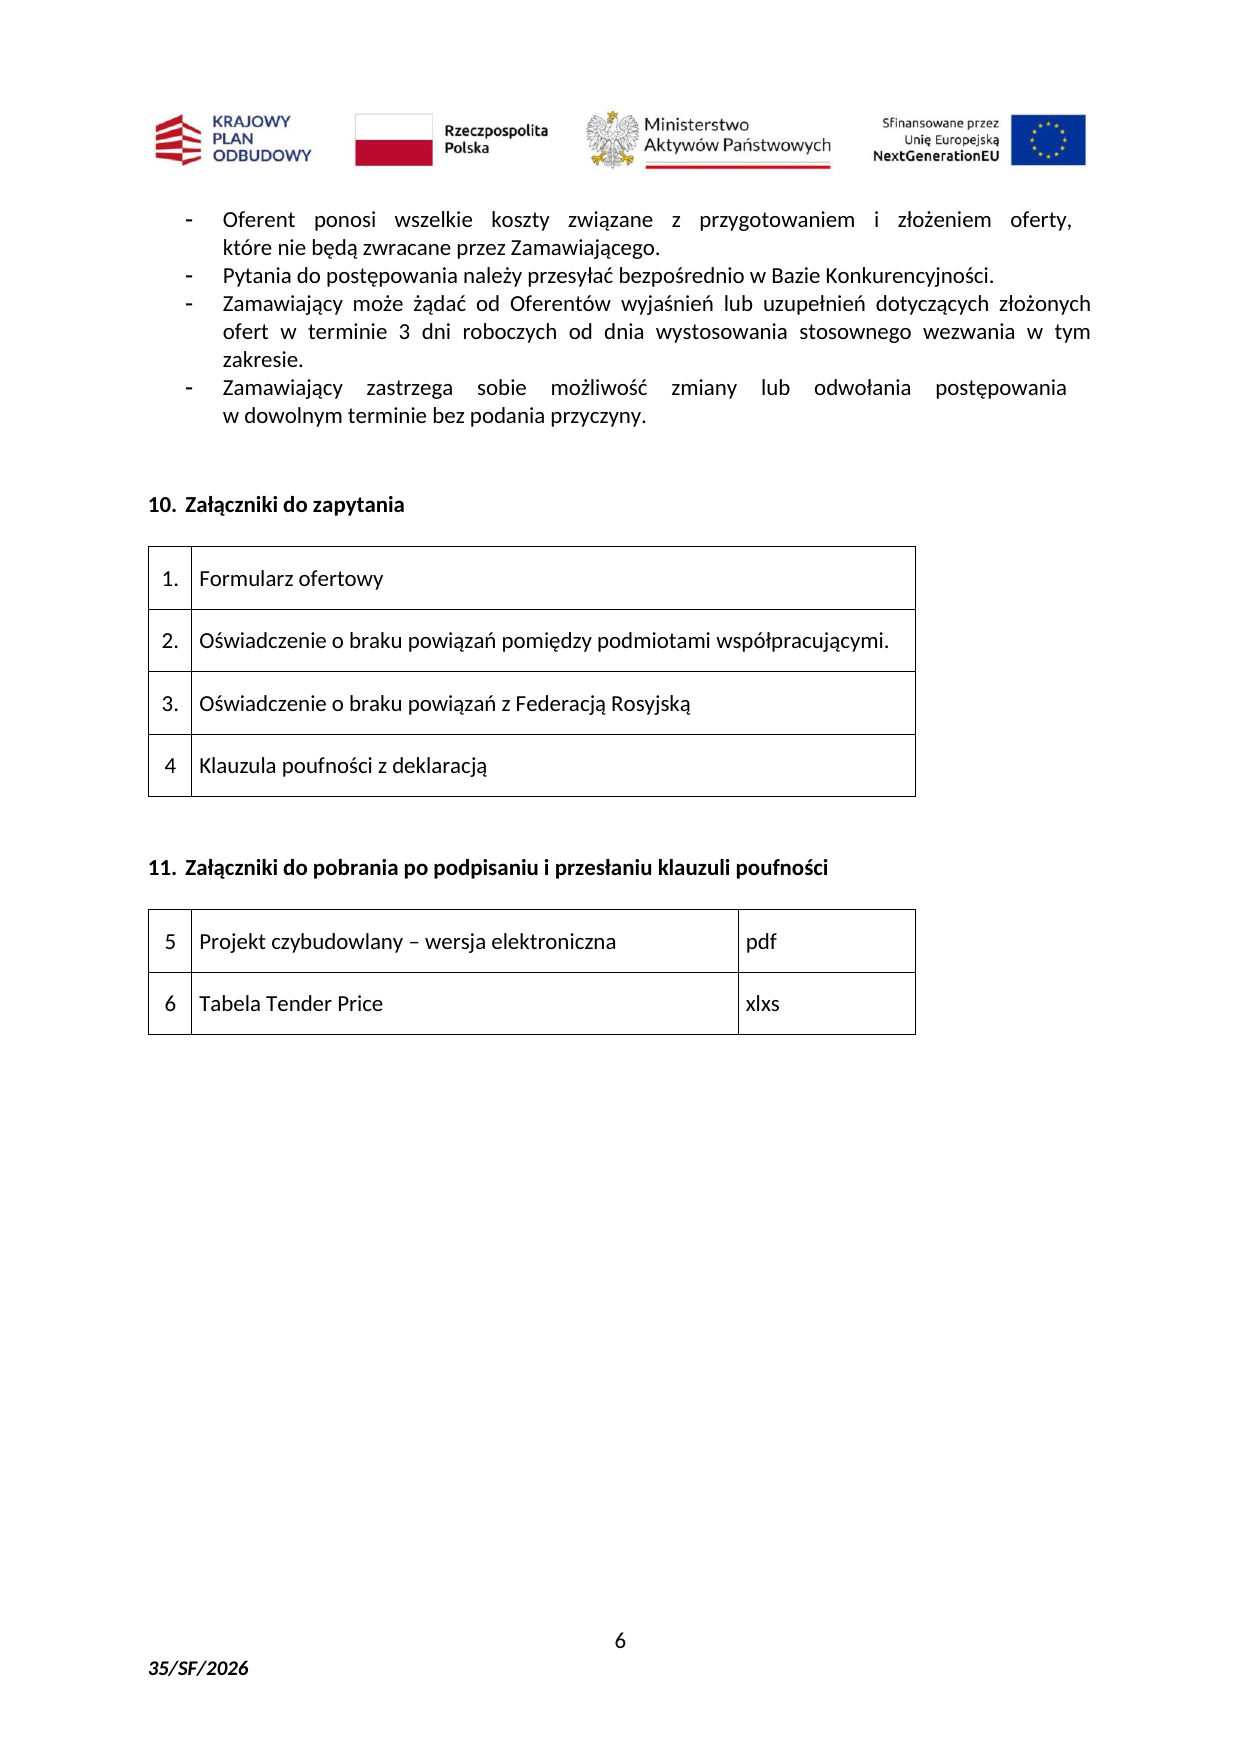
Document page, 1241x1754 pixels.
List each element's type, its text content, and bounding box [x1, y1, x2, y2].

list Zamawiający zastrzega sobie możliwość zmiany lub odwołania postępowania w dowolnym terminie bez podania przyczyny. [185, 373, 1092, 429]
table_header Formularz ofertowy [192, 547, 915, 609]
list Zamawiający może żądać od Oferentów wyjaśnień lub uzupełnień dotyczących złożonych ofert w terminie 3 dni roboczych od dnia wystosowania stosownego wezwania w tym zakresie. [185, 289, 1092, 373]
table_cell xlxs [739, 973, 915, 1034]
table_header 1. [149, 547, 191, 609]
table_cell Tabela Tender Price [192, 973, 738, 1034]
table_cell 4 [149, 735, 191, 796]
list Załączniki do pobrania po podpisaniu i przesłaniu klauzuli poufności [148, 853, 1092, 881]
table_cell Klauzula poufności z deklaracją [192, 735, 915, 796]
list Załączniki do zapytania [148, 490, 1092, 518]
table_cell 2. [149, 610, 191, 671]
table_cell 6 [149, 973, 191, 1034]
table_cell 3. [149, 672, 191, 734]
list Oferent ponosi wszelkie koszty związane z przygotowaniem i złożeniem oferty, które nie będą zwracane przez Zamawiającego. [185, 205, 1092, 261]
table_header 5 [149, 910, 191, 972]
table_header pdf [739, 910, 915, 972]
table_cell Oświadczenie o braku powiązań pomiędzy podmiotami współpracującymi. [192, 610, 915, 671]
list Pytania do postępowania należy przesyłać bezpośrednio w Bazie Konkurencyjności. [185, 261, 1092, 289]
table_cell Oświadczenie o braku powiązań z Federacją Rosyjską [192, 672, 915, 734]
table_header Projekt czybudowlany – wersja elektroniczna [192, 910, 738, 972]
